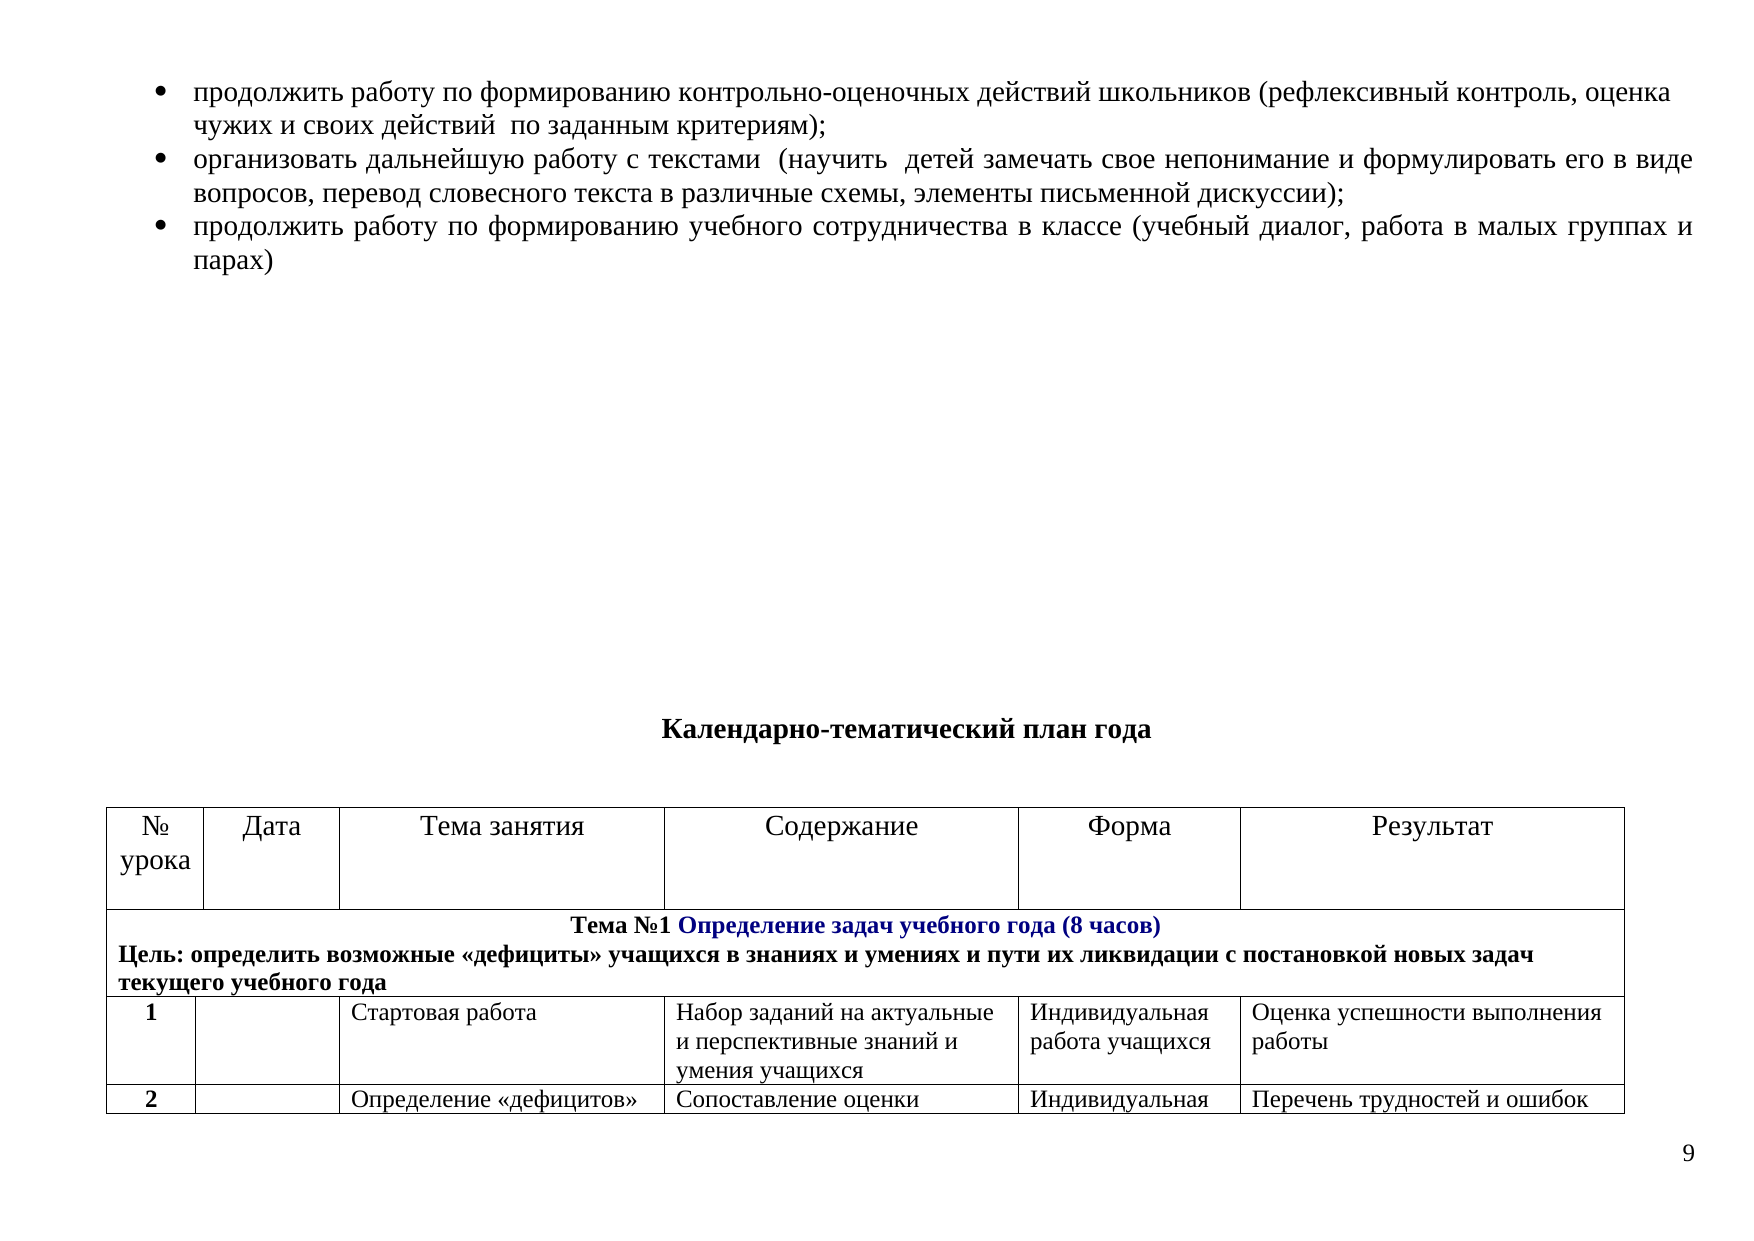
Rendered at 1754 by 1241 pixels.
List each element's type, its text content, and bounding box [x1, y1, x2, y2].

text Календарно-тематический план года [118, 711, 1695, 745]
table_header № урока [107, 808, 203, 909]
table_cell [1019, 1085, 1240, 1113]
table_cell Набор заданий на актуальные и перспективные знаний и умения учащихся [665, 997, 1018, 1083]
table_cell 1 [107, 997, 195, 1083]
table_cell Индивидуальная работа учащихся [1019, 997, 1240, 1083]
list продолжить работу по формированию контрольно-оценочных действий школьников (рефлексивный контроль, оценка чужих и своих действий по заданным критериям); [156, 74, 1695, 141]
table_header Тема занятия [340, 808, 664, 909]
table_header Содержание [665, 808, 1018, 909]
table_cell Оценка успешности выполнения работы [1241, 997, 1624, 1083]
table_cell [1241, 1085, 1624, 1113]
table_cell Тема №1 Определение задач учебного года (8 часов) Цель: определить возможные «дефициты» учащихся в знаниях и умениях и пути их ликвидации с постановкой новых задач текущего учебного года [107, 910, 1624, 996]
list организовать дальнейшую работу с текстами (научить детей замечать свое непонимание и формулировать его в виде вопросов, перевод словесного текста в различные схемы, элементы письменной дискуссии); [156, 141, 1695, 208]
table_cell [665, 1085, 1018, 1113]
table_header Дата [204, 808, 339, 909]
table_header Результат [1241, 808, 1624, 909]
table_header Форма [1019, 808, 1240, 909]
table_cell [340, 1085, 664, 1113]
table_cell 2 [107, 1085, 195, 1113]
table_cell [196, 997, 339, 1083]
list продолжить работу по формированию учебного сотрудничества в классе (учебный диалог, работа в малых группах и парах) [156, 208, 1695, 275]
table_cell [196, 1085, 339, 1113]
table_cell Стартовая работа [340, 997, 664, 1083]
